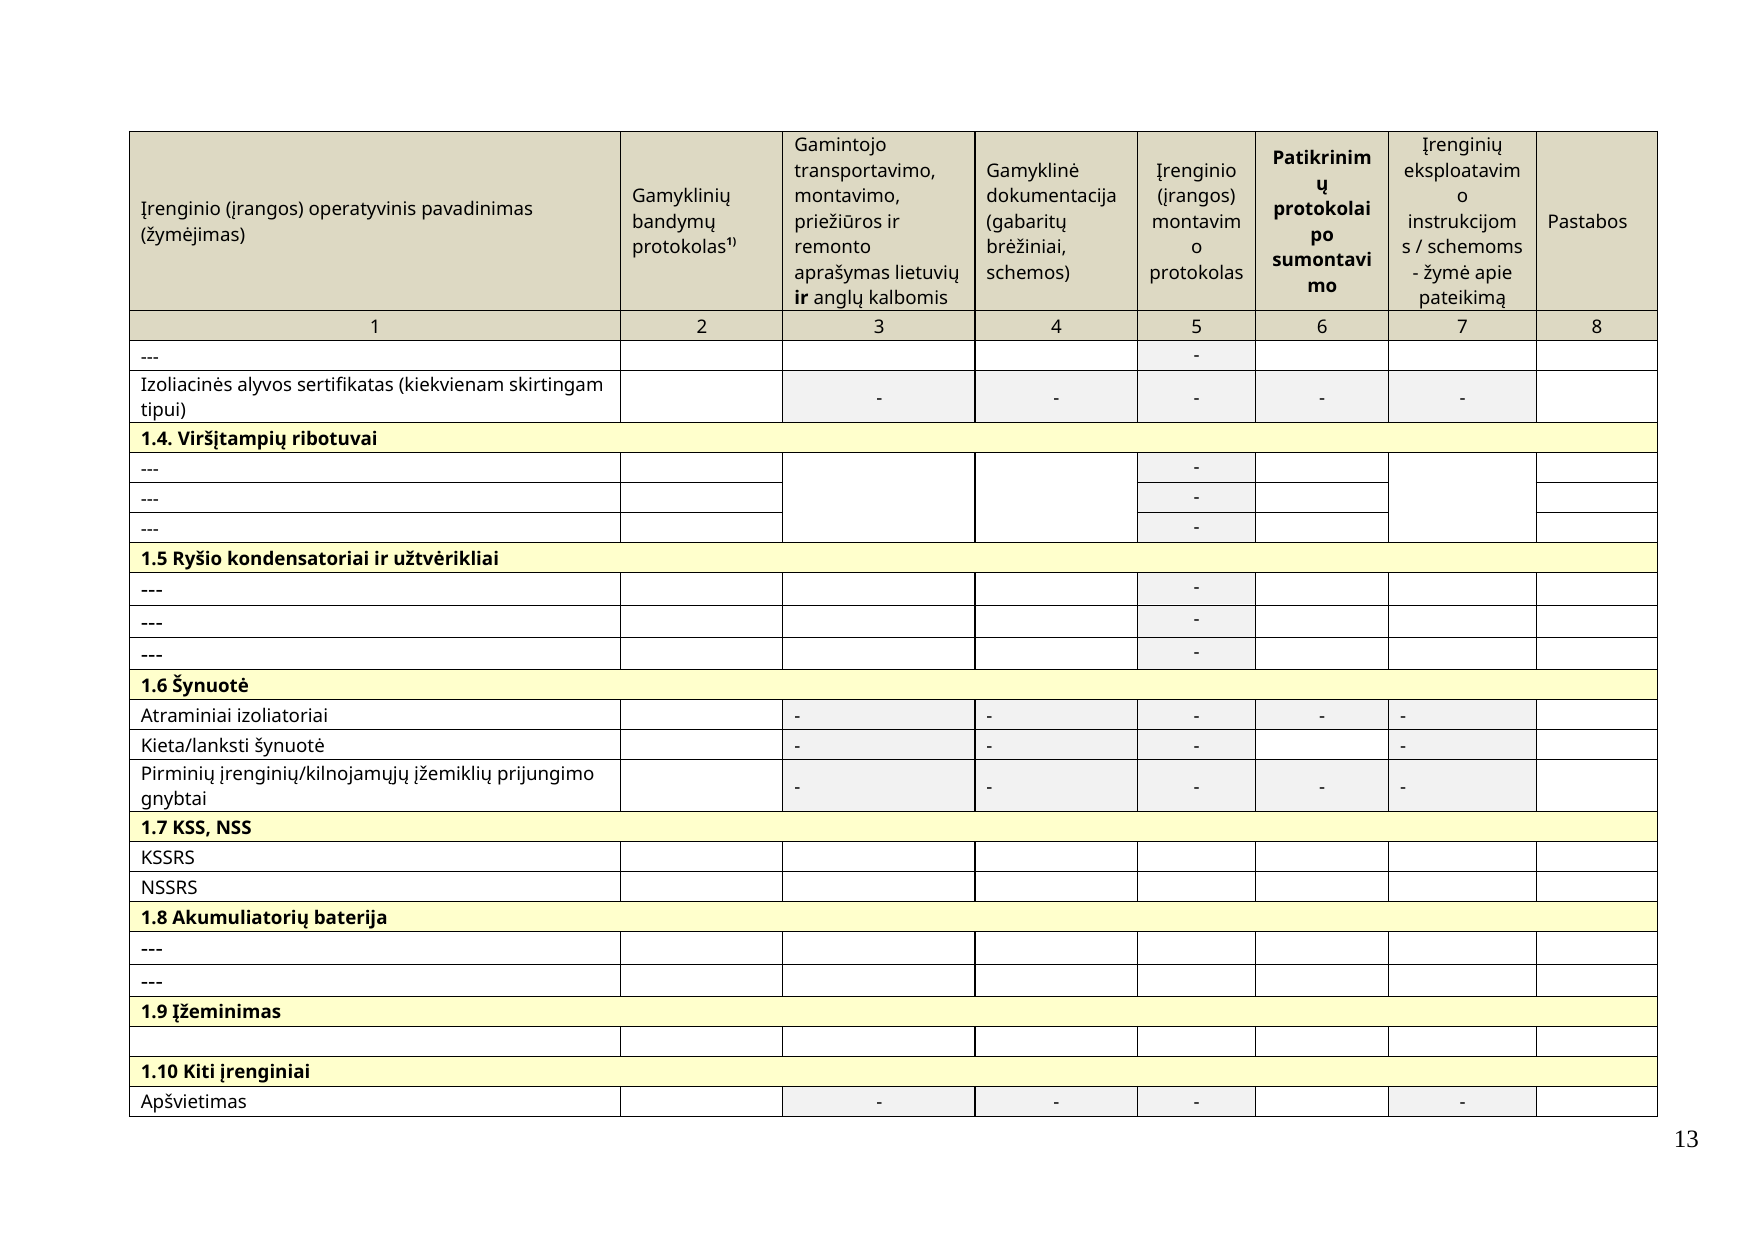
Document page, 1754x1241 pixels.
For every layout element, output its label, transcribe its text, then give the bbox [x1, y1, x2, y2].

table_cell 1.7 KSS, NSS [130, 812, 1657, 841]
table_cell [1256, 513, 1388, 542]
table_cell [1537, 371, 1657, 422]
table_cell [1256, 606, 1388, 637]
table_cell [976, 606, 1137, 637]
table_cell [783, 842, 974, 871]
table_cell [621, 932, 782, 963]
table_header Gamintojo transportavimo, montavimo, priežiūros ir remonto aprašymas lietuvių ir anglų kalbomis [783, 132, 974, 310]
table_cell [976, 638, 1137, 669]
table_cell [976, 1027, 1137, 1056]
table_cell [783, 1027, 974, 1056]
table_cell [1389, 606, 1536, 637]
table_cell 1.5 Ryšio kondensatoriai ir užtvėrikliai [130, 543, 1657, 572]
table_cell - [1389, 730, 1536, 759]
table_cell 5 [1138, 311, 1255, 340]
table_cell - [1138, 760, 1255, 811]
table_cell Pirminių įrenginių/kilnojamųjų įžemiklių prijungimo gnybtai [130, 760, 620, 811]
table_cell [1537, 932, 1657, 963]
table_cell - [976, 1087, 1137, 1116]
table_cell [783, 965, 974, 996]
table_cell - [976, 760, 1137, 811]
table_cell - [1138, 700, 1255, 729]
table_cell [1389, 872, 1536, 901]
table_cell 1 [130, 311, 620, 340]
table_cell [1256, 453, 1388, 482]
table_cell [1537, 965, 1657, 996]
table_cell [621, 1027, 782, 1056]
table_cell [1537, 453, 1657, 482]
table_cell [1389, 341, 1536, 370]
table_cell - [1256, 700, 1388, 729]
table_cell - [1138, 1087, 1255, 1116]
table_cell - [1138, 453, 1255, 482]
table_cell Izoliacinės alyvos sertifikatas (kiekvienam skirtingam tipui) [130, 371, 620, 422]
table_cell [1537, 513, 1657, 542]
table_cell [1537, 872, 1657, 901]
table_cell [621, 872, 782, 901]
table_cell - [1138, 573, 1255, 604]
table_cell KSSRS [130, 842, 620, 871]
table_cell 6 [1256, 311, 1388, 340]
table_cell [1537, 1027, 1657, 1056]
table_cell [1138, 1027, 1255, 1056]
table_cell 3 [783, 311, 974, 340]
table_cell 8 [1537, 311, 1657, 340]
table_cell 2 [621, 311, 782, 340]
table_cell [1256, 341, 1388, 370]
table_cell - [1389, 1087, 1536, 1116]
table_cell [621, 513, 782, 542]
table_cell - [783, 730, 974, 759]
table_cell 1.9 Įžeminimas [130, 997, 1657, 1026]
table_cell [1537, 700, 1657, 729]
table_cell - [1138, 730, 1255, 759]
table_cell [1389, 453, 1536, 542]
table_cell [1389, 1027, 1536, 1056]
table_cell [1256, 932, 1388, 963]
table_cell --- [130, 573, 620, 604]
table_cell [1537, 730, 1657, 759]
table_cell - [1138, 371, 1255, 422]
table_cell --- [130, 932, 620, 963]
table_cell Kieta/lanksti šynuotė [130, 730, 620, 759]
table_cell [1256, 842, 1388, 871]
table_cell --- [130, 513, 620, 542]
table_cell --- [130, 638, 620, 669]
table_cell [783, 573, 974, 604]
table_cell [783, 872, 974, 901]
table_cell [621, 730, 782, 759]
table_cell [621, 638, 782, 669]
table_cell [976, 573, 1137, 604]
table_cell - [1389, 371, 1536, 422]
table_cell - [1256, 760, 1388, 811]
table_cell [1256, 1087, 1388, 1116]
table_cell [976, 453, 1137, 542]
table_cell [1389, 573, 1536, 604]
table_cell Atraminiai izoliatoriai [130, 700, 620, 729]
table_cell 1.4. Viršįtampių ribotuvai [130, 423, 1657, 452]
table_cell 1.8 Akumuliatorių baterija [130, 902, 1657, 931]
table_header Įrenginių eksploatavimo instrukcijoms / schemoms - žymė apie pateikimą [1389, 132, 1536, 310]
table_cell [1256, 965, 1388, 996]
table_cell - [1138, 513, 1255, 542]
table_cell --- [130, 341, 620, 370]
table_cell - [1256, 371, 1388, 422]
table_cell [130, 1027, 620, 1056]
table_header Gamyklinių bandymų protokolas1) [621, 132, 782, 310]
table_cell [1389, 965, 1536, 996]
table_cell 1.6 Šynuotė [130, 670, 1657, 699]
table_cell [621, 453, 782, 482]
table_cell Apšvietimas [130, 1087, 620, 1116]
table_cell - [783, 760, 974, 811]
table_header Pastabos [1537, 132, 1657, 310]
table_cell [621, 965, 782, 996]
table_header Gamyklinė dokumentacija (gabaritų brėžiniai, schemos) [976, 132, 1137, 310]
table_cell [1256, 483, 1388, 512]
table_cell - [976, 371, 1137, 422]
table_cell [621, 842, 782, 871]
table_cell [783, 638, 974, 669]
table_header Patikrinimų protokolai po sumontavimo [1256, 132, 1388, 310]
table_cell - [1138, 341, 1255, 370]
table_header Įrenginio (įrangos) montavimo protokolas [1138, 132, 1255, 310]
table_cell - [783, 700, 974, 729]
table_cell [1256, 872, 1388, 901]
table_cell --- [130, 483, 620, 512]
table_cell [1537, 606, 1657, 637]
table_cell --- [130, 606, 620, 637]
table_cell [1256, 730, 1388, 759]
table_cell [976, 341, 1137, 370]
table_cell [783, 606, 974, 637]
table_cell [1138, 965, 1255, 996]
table_cell [783, 932, 974, 963]
table_cell 1.10 Kiti įrenginiai [130, 1057, 1657, 1086]
table_cell [1537, 1087, 1657, 1116]
table_cell [1138, 842, 1255, 871]
table_cell [621, 606, 782, 637]
table_cell [783, 453, 974, 542]
table_cell [1256, 638, 1388, 669]
table_cell [1537, 760, 1657, 811]
table_cell - [976, 730, 1137, 759]
table_cell - [783, 1087, 974, 1116]
table_cell [976, 842, 1137, 871]
table_cell [1138, 872, 1255, 901]
table_cell [1138, 932, 1255, 963]
table_cell - [1138, 606, 1255, 637]
table_cell [976, 932, 1137, 963]
table_cell [621, 1087, 782, 1116]
table_cell [621, 371, 782, 422]
table_cell --- [130, 965, 620, 996]
table_cell [976, 965, 1137, 996]
table_cell - [1389, 760, 1536, 811]
table_cell --- [130, 453, 620, 482]
table_cell [1537, 341, 1657, 370]
table_cell [1389, 842, 1536, 871]
table_cell - [1389, 700, 1536, 729]
table_cell [621, 341, 782, 370]
table_cell [783, 341, 974, 370]
table_cell [1537, 842, 1657, 871]
table_cell [621, 483, 782, 512]
table_cell - [1138, 638, 1255, 669]
table_cell [1256, 1027, 1388, 1056]
table_cell [976, 872, 1137, 901]
table_cell - [1138, 483, 1255, 512]
table_cell [621, 700, 782, 729]
table_header Įrenginio (įrangos) operatyvinis pavadinimas (žymėjimas) [130, 132, 620, 310]
table_cell [1537, 573, 1657, 604]
table_cell [1537, 638, 1657, 669]
table_cell [1389, 638, 1536, 669]
table_cell - [783, 371, 974, 422]
table_cell NSSRS [130, 872, 620, 901]
table_cell [1256, 573, 1388, 604]
table_cell [1537, 483, 1657, 512]
table_cell 7 [1389, 311, 1536, 340]
table_cell [1389, 932, 1536, 963]
table_cell 4 [976, 311, 1137, 340]
table_cell - [976, 700, 1137, 729]
table_cell [621, 760, 782, 811]
table_cell [621, 573, 782, 604]
